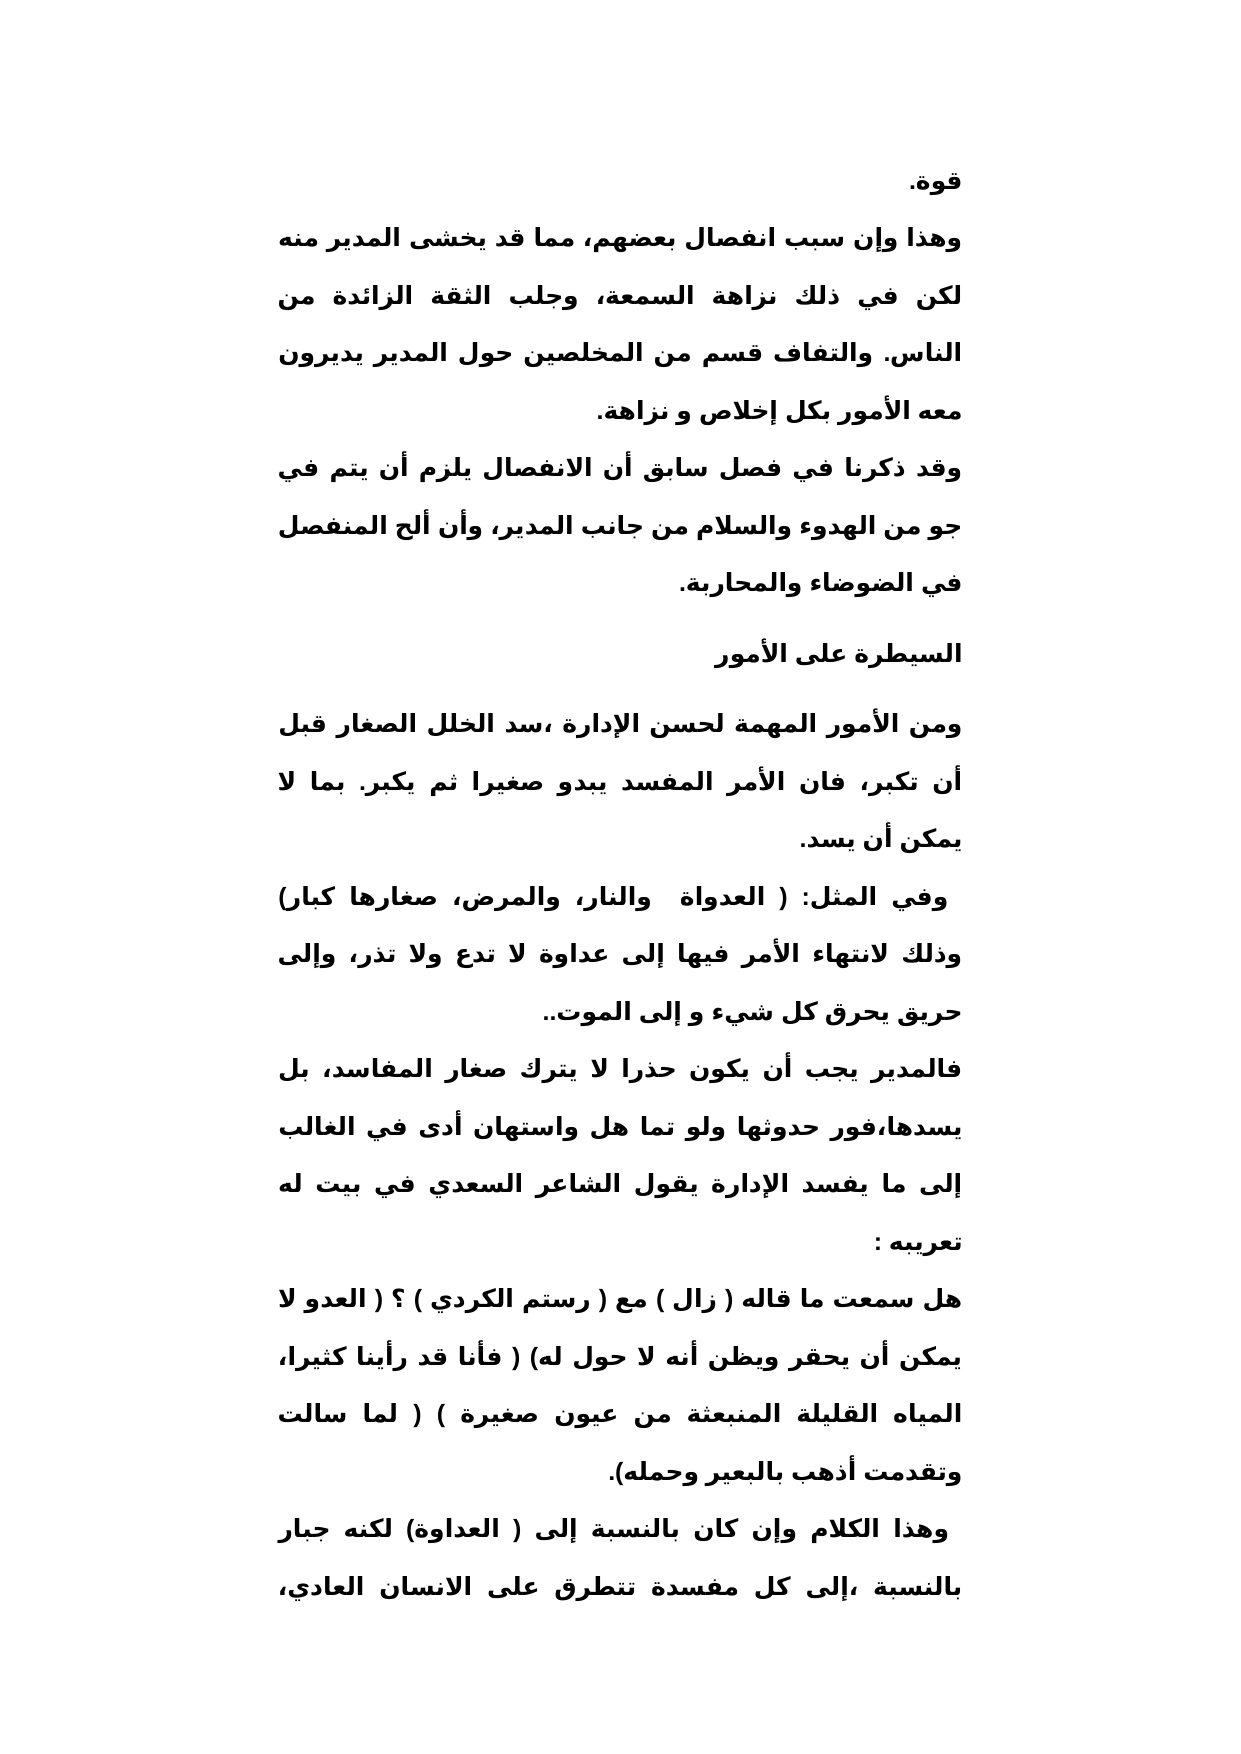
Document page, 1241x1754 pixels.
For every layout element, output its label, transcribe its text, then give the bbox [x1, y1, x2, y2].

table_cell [231, 694, 1009, 1601]
table_cell السيطرة على الأمور [231, 623, 1009, 694]
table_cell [231, 150, 1009, 623]
